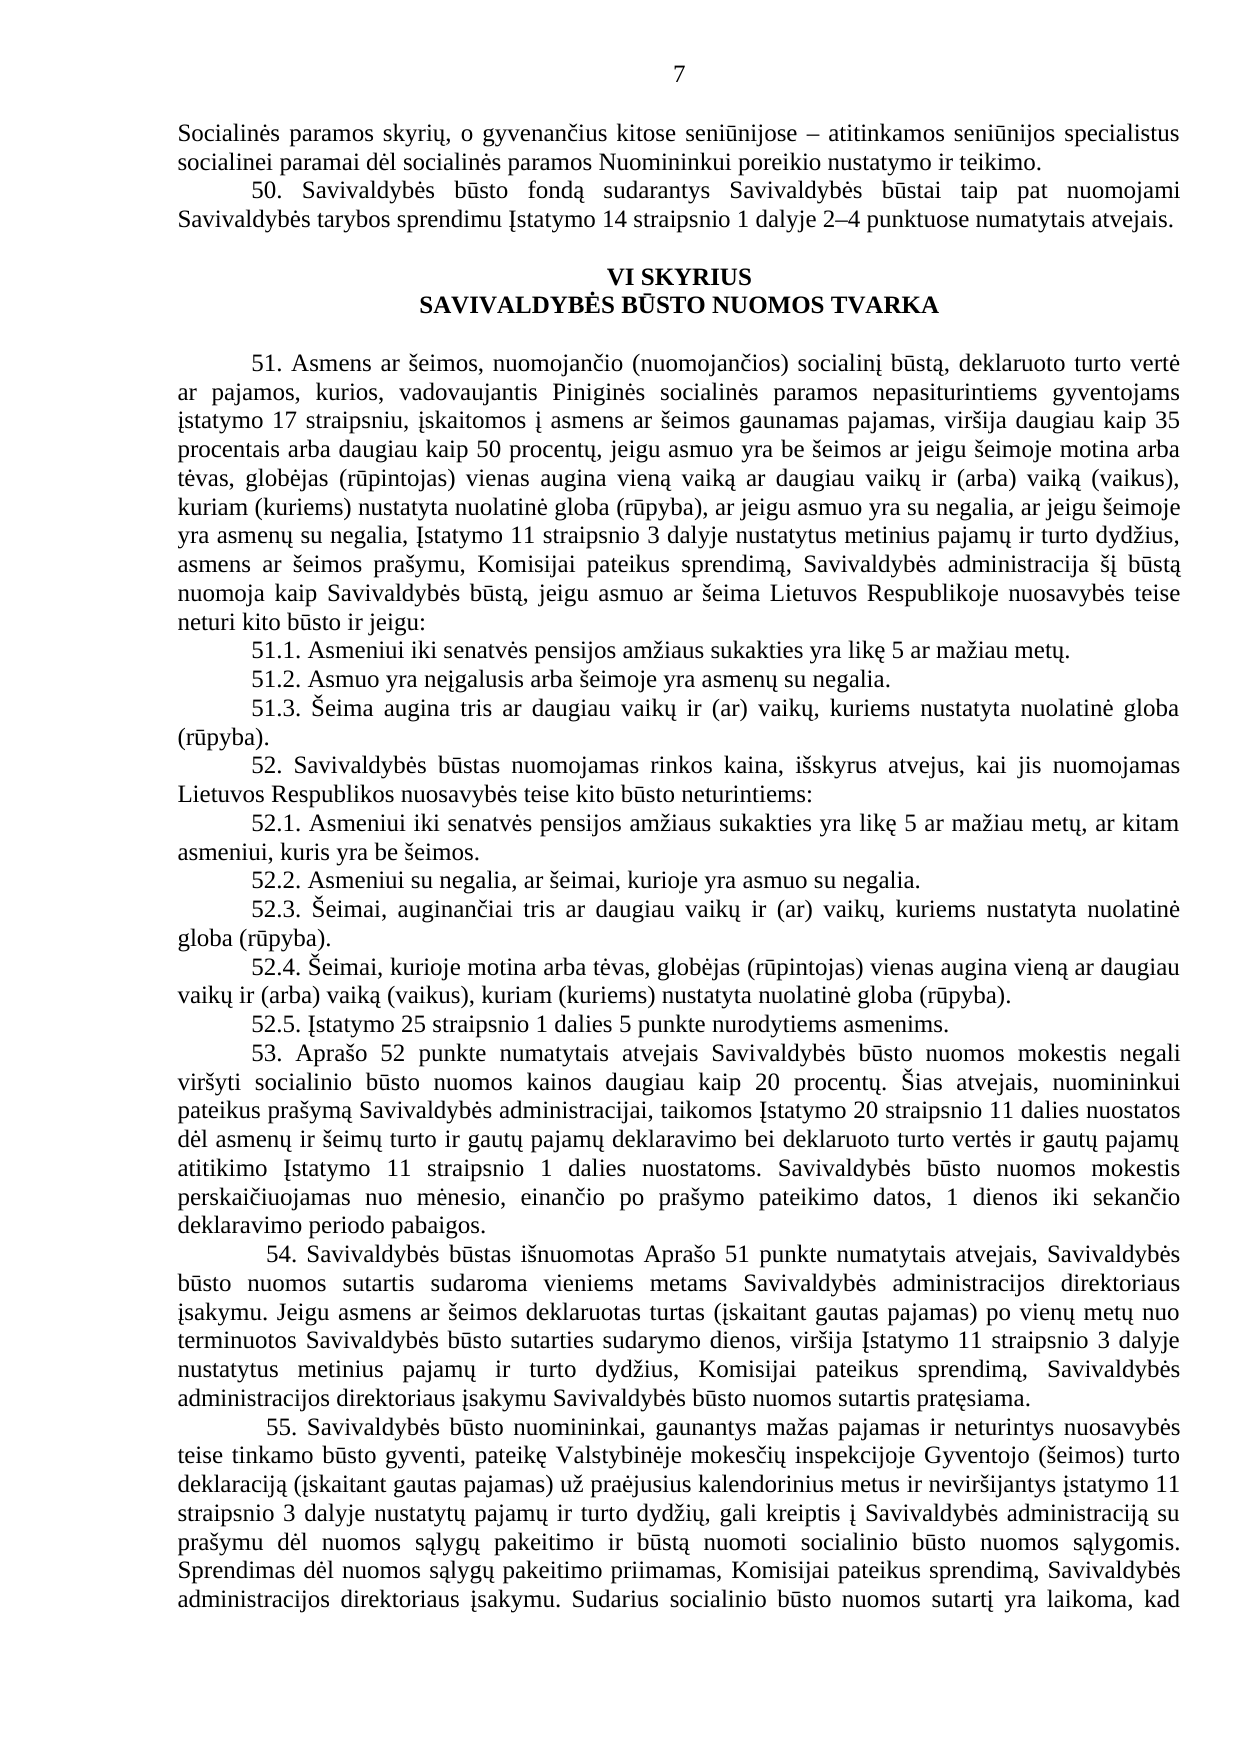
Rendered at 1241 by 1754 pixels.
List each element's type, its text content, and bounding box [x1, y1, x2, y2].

text 52.2. Asmeniui su negalia, ar šeimai, kurioje yra asmuo su negalia. [177, 866, 1181, 894]
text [177, 118, 1181, 176]
text 52.5. Įstatymo 25 straipsnio 1 dalies 5 punkte nurodytiems asmenims. [177, 1009, 1181, 1038]
text VI SKYRIUS [177, 262, 1181, 291]
text 52. Savivaldybės būstas nuomojamas rinkos kaina, išskyrus atvejus, kai jis nuomojamas Lietuvos Respublikos nuosavybės teise kito būsto neturintiems: [177, 751, 1181, 808]
text 51.1. Asmeniui iki senatvės pensijos amžiaus sukakties yra likę 5 ar mažiau metų. [177, 636, 1181, 664]
text 53. Aprašo 52 punkte numatytais atvejais Savivaldybės būsto nuomos mokestis negali viršyti socialinio būsto nuomos kainos daugiau kaip 20 procentų. Šias atvejais, nuomininkui pateikus prašymą Savivaldybės administracijai, taikomos Įstatymo 20 straipsnio 11 dalies nuostatos dėl asmenų ir šeimų turto ir gautų pajamų deklaravimo bei deklaruoto turto vertės ir gautų pajamų atitikimo Įstatymo 11 straipsnio 1 dalies nuostatoms. Savivaldybės būsto nuomos mokestis perskaičiuojamas nuo mėnesio, einančio po prašymo pateikimo datos, 1 dienos iki sekančio deklaravimo periodo pabaigos. [177, 1038, 1181, 1239]
text 52.1. Asmeniui iki senatvės pensijos amžiaus sukakties yra likę 5 ar mažiau metų, ar kitam asmeniui, kuris yra be šeimos. [177, 808, 1181, 866]
text 54. Savivaldybės būstas išnuomotas Aprašo 51 punkte numatytais atvejais, Savivaldybės būsto nuomos sutartis sudaroma vieniems metams Savivaldybės administracijos direktoriaus įsakymu. Jeigu asmens ar šeimos deklaruotas turtas (įskaitant gautas pajamas) po vienų metų nuo terminuotos Savivaldybės būsto sutarties sudarymo dienos, viršija Įstatymo 11 straipsnio 3 dalyje nustatytus metinius pajamų ir turto dydžius, Komisijai pateikus sprendimą, Savivaldybės administracijos direktoriaus įsakymu Savivaldybės būsto nuomos sutartis pratęsiama. [177, 1239, 1181, 1412]
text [177, 1412, 1181, 1613]
text 51.3. Šeima augina tris ar daugiau vaikų ir (ar) vaikų, kuriems nustatyta nuolatinė globa (rūpyba). [177, 693, 1181, 751]
text 51.2. Asmuo yra neįgalusis arba šeimoje yra asmenų su negalia. [177, 664, 1181, 693]
text SAVIVALDYBĖS BŪSTO NUOMOS TVARKA [177, 291, 1181, 319]
text 51. Asmens ar šeimos, nuomojančio (nuomojančios) socialinį būstą, deklaruoto turto vertė ar pajamos, kurios, vadovaujantis Piniginės socialinės paramos nepasiturintiems gyventojams įstatymo 17 straipsniu, įskaitomos į asmens ar šeimos gaunamas pajamas, viršija daugiau kaip 35 procentais arba daugiau kaip 50 procentų, jeigu asmuo yra be šeimos ar jeigu šeimoje motina arba tėvas, globėjas (rūpintojas) vienas augina vieną vaiką ar daugiau vaikų ir (arba) vaiką (vaikus), kuriam (kuriems) nustatyta nuolatinė globa (rūpyba), ar jeigu asmuo yra su negalia, ar jeigu šeimoje yra asmenų su negalia, Įstatymo 11 straipsnio 3 dalyje nustatytus metinius pajamų ir turto dydžius, asmens ar šeimos prašymu, Komisijai pateikus sprendimą, Savivaldybės administracija šį būstą nuomoja kaip Savivaldybės būstą, jeigu asmuo ar šeima Lietuvos Respublikoje nuosavybės teise neturi kito būsto ir jeigu: [177, 348, 1181, 636]
text 52.3. Šeimai, auginančiai tris ar daugiau vaikų ir (ar) vaikų, kuriems nustatyta nuolatinė globa (rūpyba). [177, 894, 1181, 952]
text 52.4. Šeimai, kurioje motina arba tėvas, globėjas (rūpintojas) vienas augina vieną ar daugiau vaikų ir (arba) vaiką (vaikus), kuriam (kuriems) nustatyta nuolatinė globa (rūpyba). [177, 952, 1181, 1009]
text 50. Savivaldybės būsto fondą sudarantys Savivaldybės būstai taip pat nuomojami Savivaldybės tarybos sprendimu Įstatymo 14 straipsnio 1 dalyje 2–4 punktuose numatytais atvejais. [177, 176, 1181, 233]
